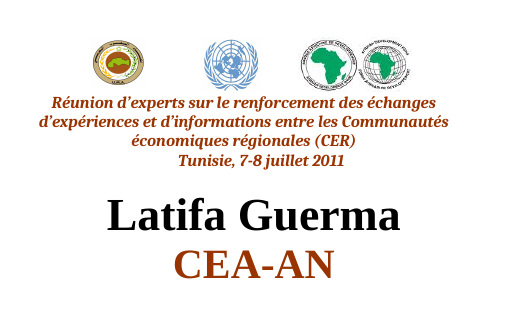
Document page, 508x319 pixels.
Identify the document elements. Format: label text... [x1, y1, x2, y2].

text Réunion d’experts sur le renforcement des échanges d’expériences et d’informations entre les Communautés économiques régionales (CER) [0, 36, 487, 151]
text Tunisie, 7-8 juillet 2011 [15, 151, 508, 170]
table_header [288, 37, 438, 93]
picture [91, 37, 147, 88]
text Latifa Guerma [0, 187, 508, 240]
table_header [168, 37, 288, 93]
text CEA-AN [0, 240, 508, 288]
picture [202, 37, 261, 92]
picture [298, 37, 412, 92]
table_header [70, 37, 168, 93]
